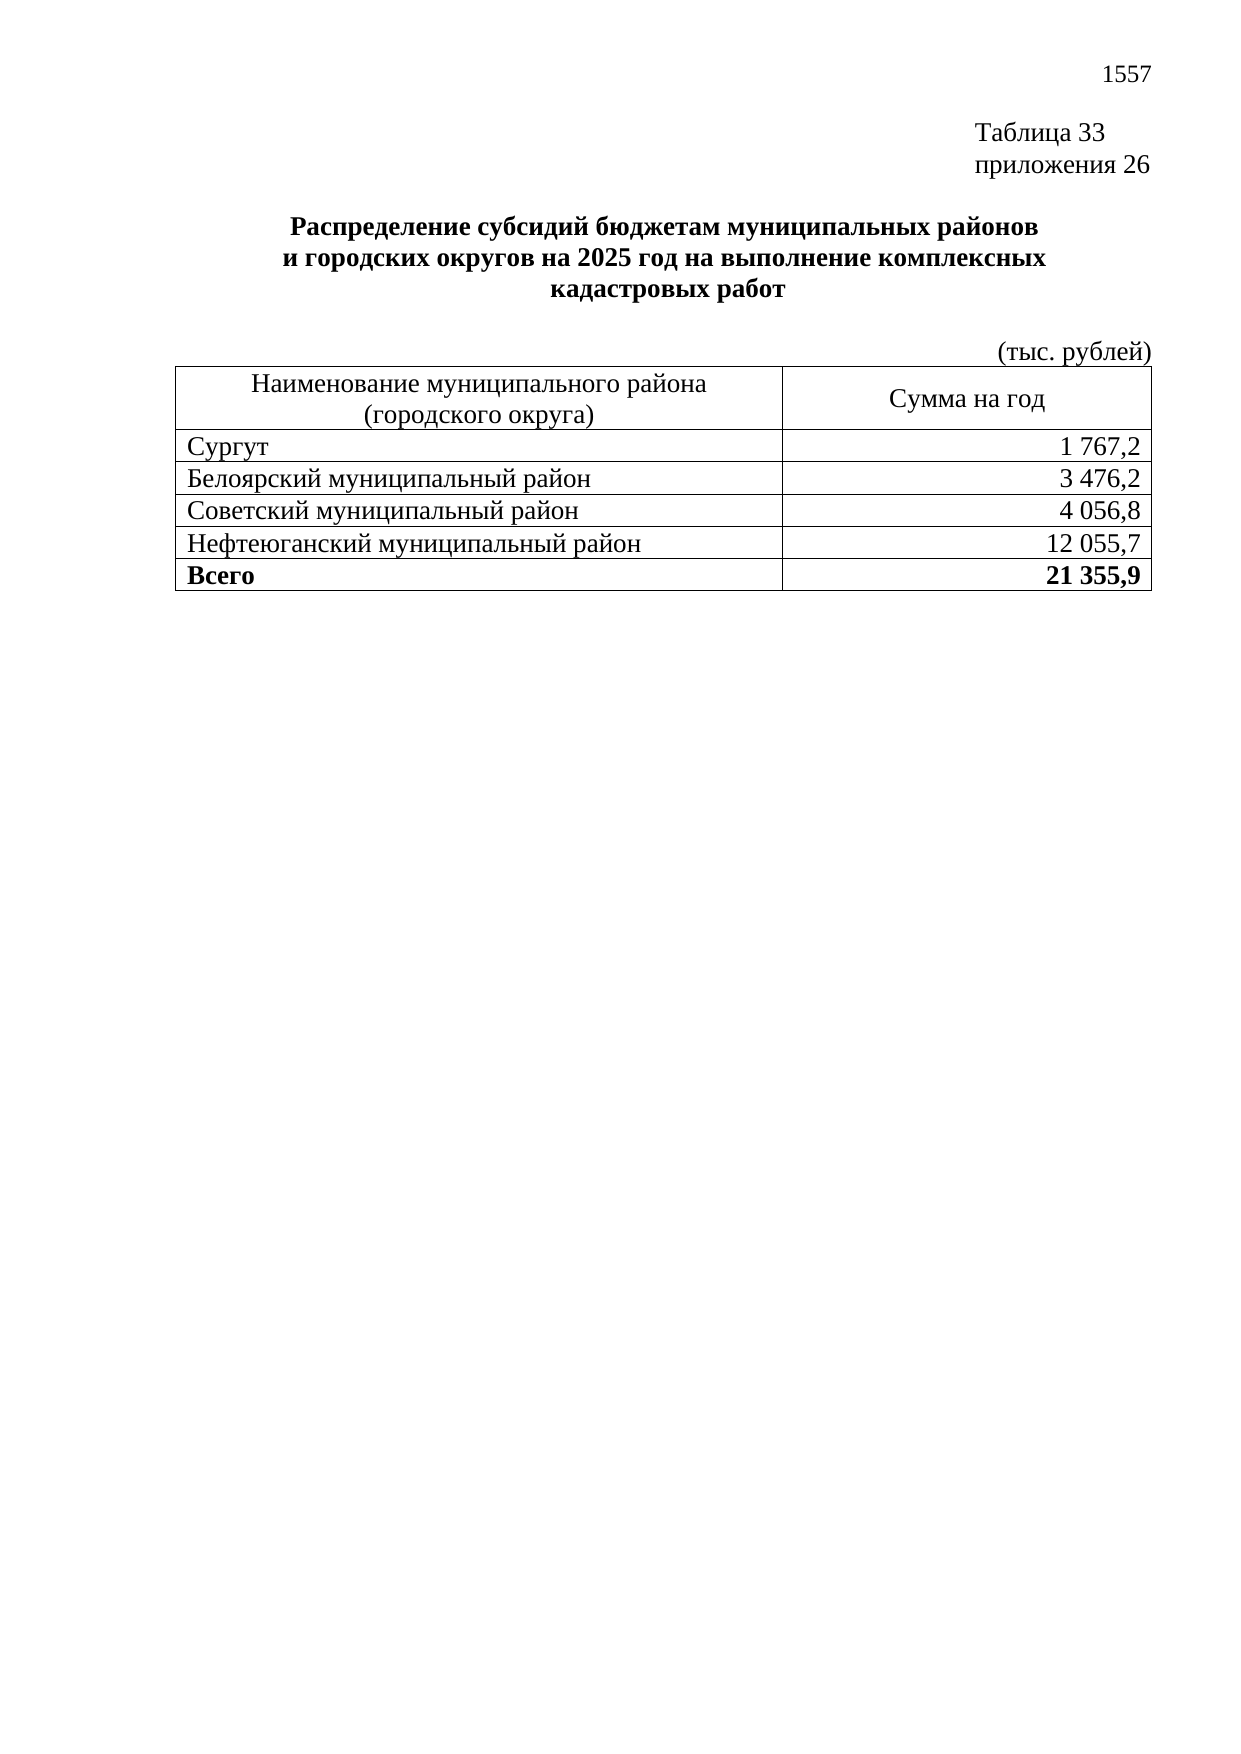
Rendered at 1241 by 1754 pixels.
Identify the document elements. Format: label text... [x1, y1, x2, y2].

text кадастровых работ [177, 272, 1152, 303]
table_cell Всего [176, 559, 782, 590]
table_header Наименование муниципального района (городского округа) [176, 367, 782, 429]
table_cell Советский муниципальный район [176, 495, 782, 526]
table_header Сумма на год [783, 367, 1151, 429]
table_cell 3 476,2 [783, 462, 1151, 493]
table_cell 4 056,8 [783, 495, 1151, 526]
table_cell 21 355,9 [783, 559, 1151, 590]
table_cell 1 767,2 [783, 430, 1151, 461]
table_cell 12 055,7 [783, 527, 1151, 558]
text приложения 26 [974, 148, 1152, 179]
text Распределение субсидий бюджетам муниципальных районов [177, 210, 1152, 241]
table_cell Сургут [176, 430, 782, 461]
text и городских округов на 2025 год на выполнение комплексных [177, 241, 1152, 272]
table_cell Белоярский муниципальный район [176, 462, 782, 493]
table_cell Нефтеюганский муниципальный район [176, 527, 782, 558]
text Таблица 33 [974, 117, 1152, 148]
text (тыс. рублей) [177, 334, 1152, 366]
